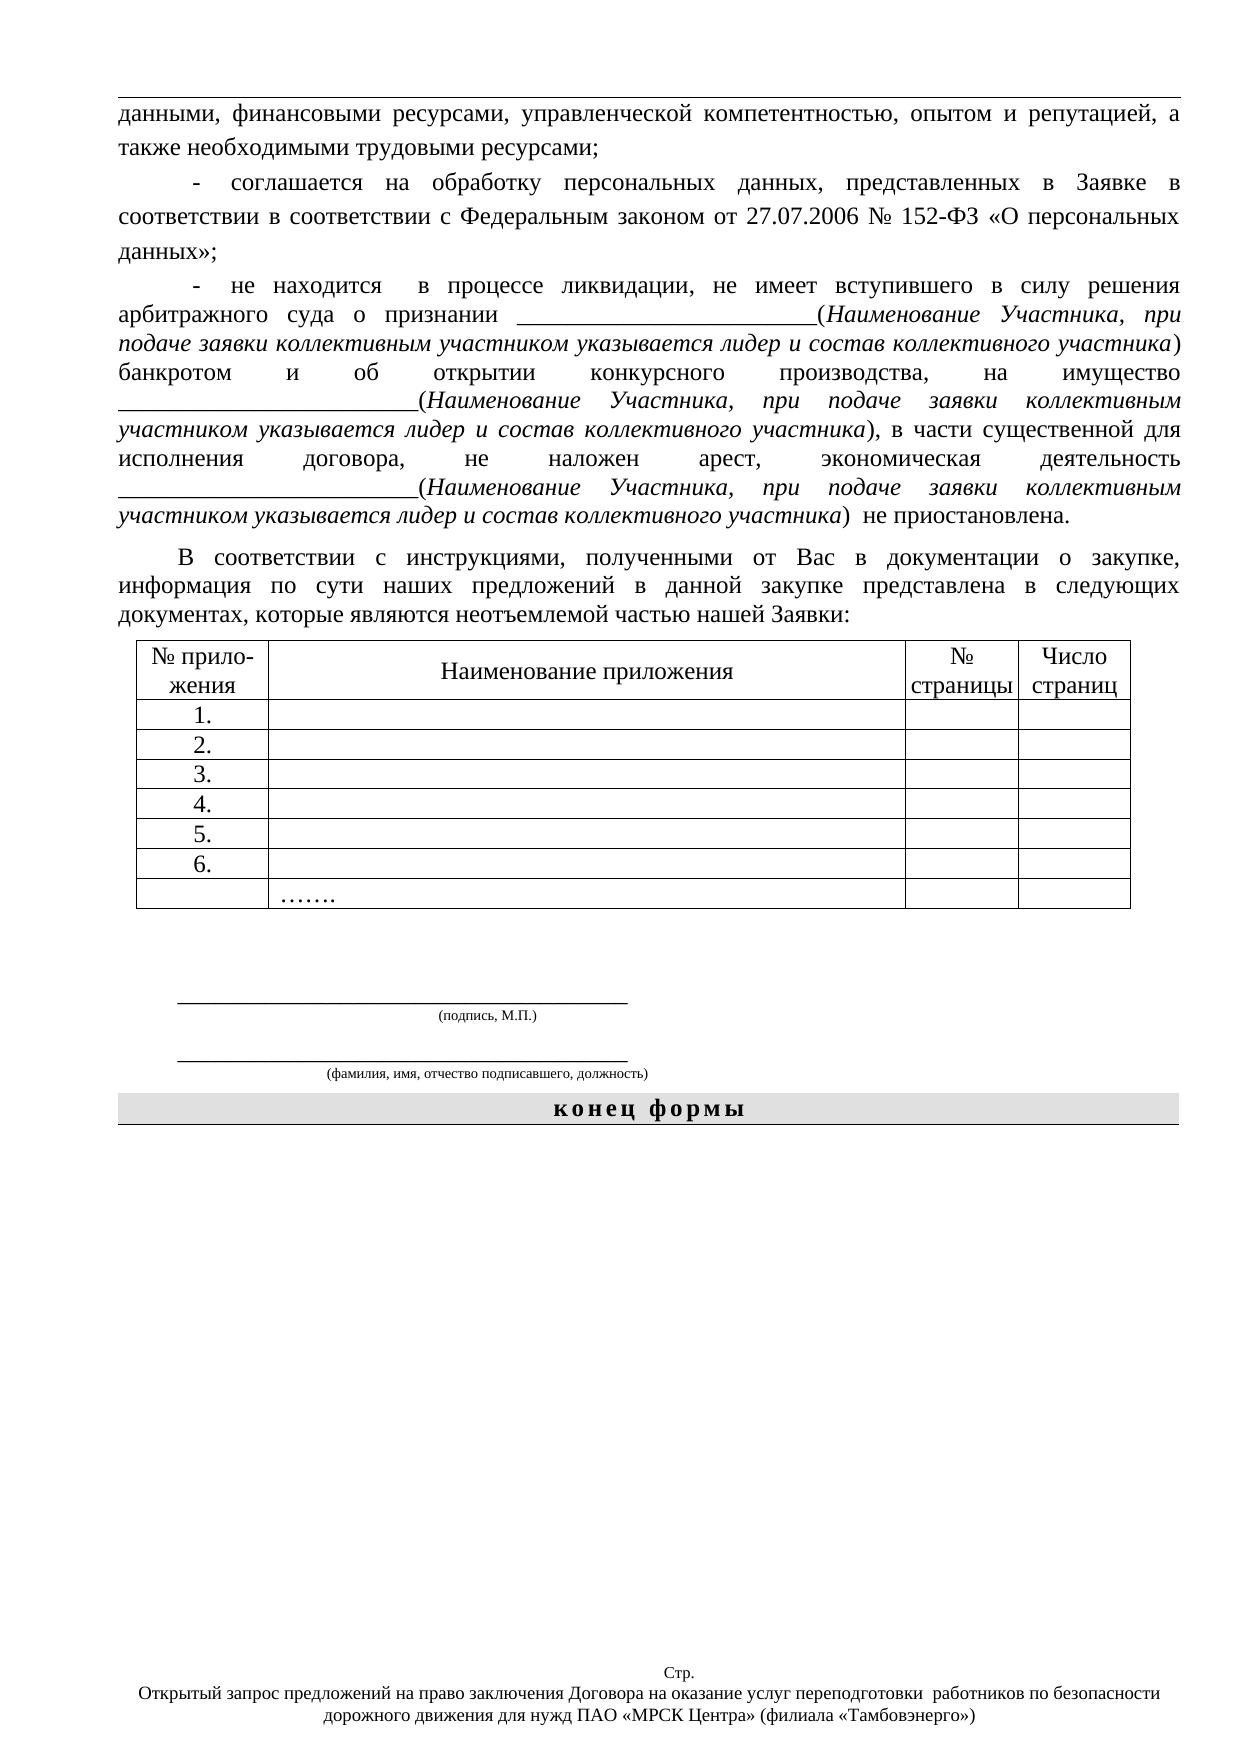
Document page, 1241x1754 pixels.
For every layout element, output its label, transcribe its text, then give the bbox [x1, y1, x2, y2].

table_cell [269, 760, 905, 788]
table_cell [1019, 730, 1130, 758]
table_cell [1019, 849, 1130, 878]
table_header № прило-жения [137, 641, 268, 699]
list соглашается на обработку персональных данных, представленных в Заявке в соответствии в соответствии с Федеральным законом от 27.07.2006 № 152-ФЗ «О персональных данных»; [118, 167, 1181, 265]
table_cell [906, 789, 1018, 818]
table_cell [137, 879, 268, 907]
table_cell [1019, 760, 1130, 788]
text (фамилия, имя, отчество подписавшего, должность) [118, 1065, 797, 1093]
table_cell [269, 730, 905, 758]
table_cell 2. [137, 730, 268, 758]
table_cell [906, 760, 1018, 788]
table_cell [269, 789, 905, 818]
table_header Наименование приложения [269, 641, 905, 699]
text (подпись, М.П.) [118, 1007, 797, 1036]
table_cell [906, 730, 1018, 758]
table_cell ……. [269, 879, 905, 907]
table_cell [1019, 700, 1130, 729]
table_cell [1019, 789, 1130, 818]
table_cell [906, 879, 1018, 907]
table_cell 1. [137, 700, 268, 729]
table_header Число страниц [1019, 641, 1130, 699]
table_header № страницы [906, 641, 1018, 699]
table_cell [906, 700, 1018, 729]
table_cell 3. [137, 760, 268, 788]
table_cell [269, 700, 905, 729]
text ____________________________________ [118, 1036, 1181, 1065]
table_cell [906, 849, 1018, 878]
table_cell [1019, 879, 1130, 907]
list не находится в процессе ликвидации, не имеет вступившего в силу решения арбитражного суда о признании ________________________(Наименование Участника, при подаче заявки коллективным участником указывается лидер и состав коллективного участника) банкротом и об открытии конкурсного производства, на имущество ________________________(Наименование Участника, при подаче заявки коллективным участником указывается лидер и состав коллективного участника), в части существенной для исполнения договора, не наложен арест, экономическая деятельность ________________________(Наименование Участника, при подаче заявки коллективным участником указывается лидер и состав коллективного участника) не приостановлена. [118, 270, 1181, 529]
text В соответствии с инструкциями, полученными от Вас в документации о закупке, информация по сути наших предложений в данной закупке представлена в следующих документах, которые являются неотъемлемой частью нашей Заявки: [118, 542, 1181, 628]
table_cell [906, 819, 1018, 848]
text ____________________________________ [118, 978, 1181, 1007]
table_cell [1019, 819, 1130, 848]
table_cell 4. [137, 789, 268, 818]
table_cell [269, 849, 905, 878]
table_cell 6. [137, 849, 268, 878]
text конец формы [118, 1093, 1179, 1124]
table_cell 5. [137, 819, 268, 848]
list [118, 98, 1181, 161]
table_cell [269, 819, 905, 848]
